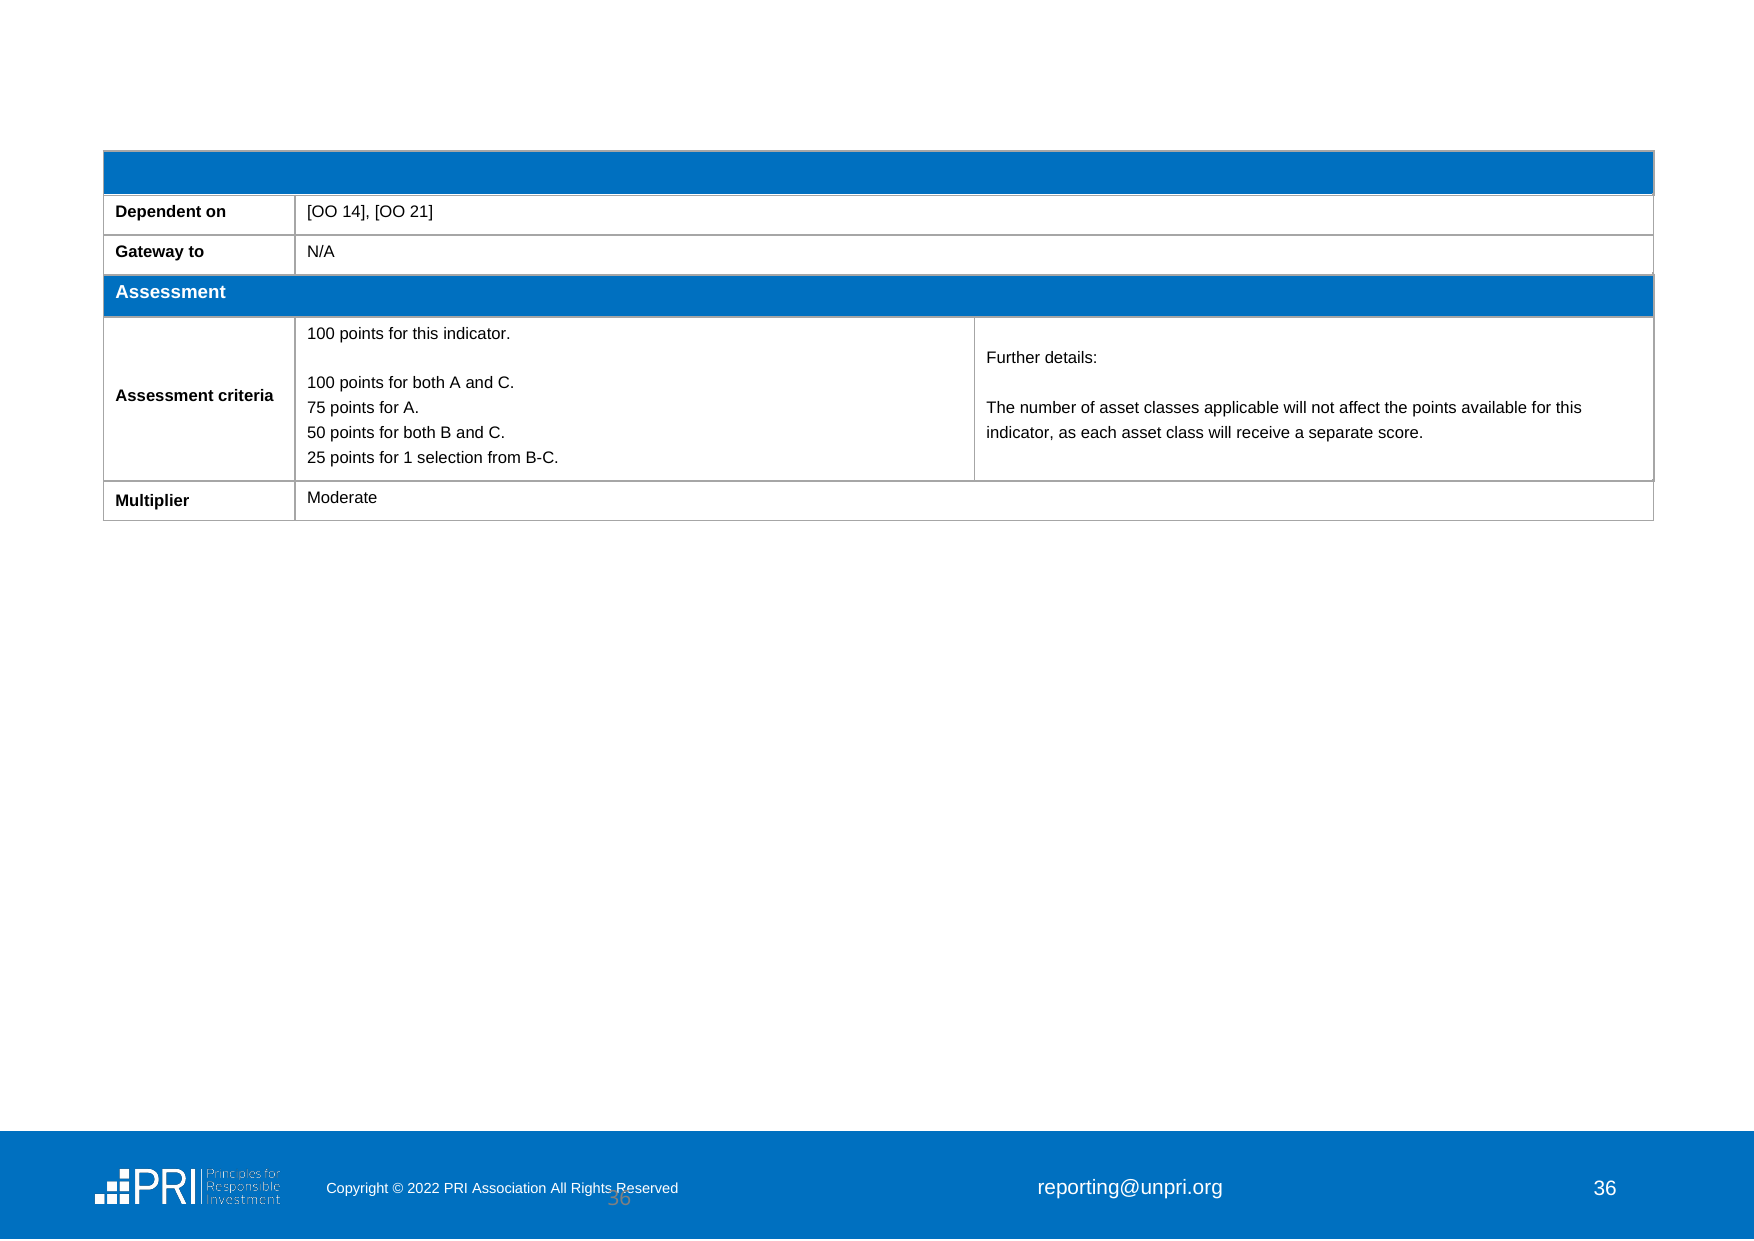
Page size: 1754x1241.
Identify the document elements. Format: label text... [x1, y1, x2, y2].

table_cell Dependent on [104, 196, 294, 234]
table_cell [OO 14], [OO 21] [296, 196, 1653, 234]
table_cell N/A [296, 236, 1653, 274]
table_cell Multiplier [104, 482, 294, 520]
table_cell Assessment [104, 276, 1653, 316]
table_cell Further details: The number of asset classes applicable will not affect the points available for this indicator, as each asset class will receive a separate score. [975, 318, 1653, 480]
picture [92, 1166, 282, 1207]
table_cell Assessment criteria [104, 318, 294, 480]
table_cell Gateway to [104, 236, 294, 274]
table_cell 100 points for this indicator. 100 points for both A and C. 75 points for A. 50 points for both B and C. 25 points for 1 selection from B-C. [296, 318, 974, 480]
table_cell Moderate [296, 482, 1653, 520]
table_cell Logic [104, 152, 1653, 194]
